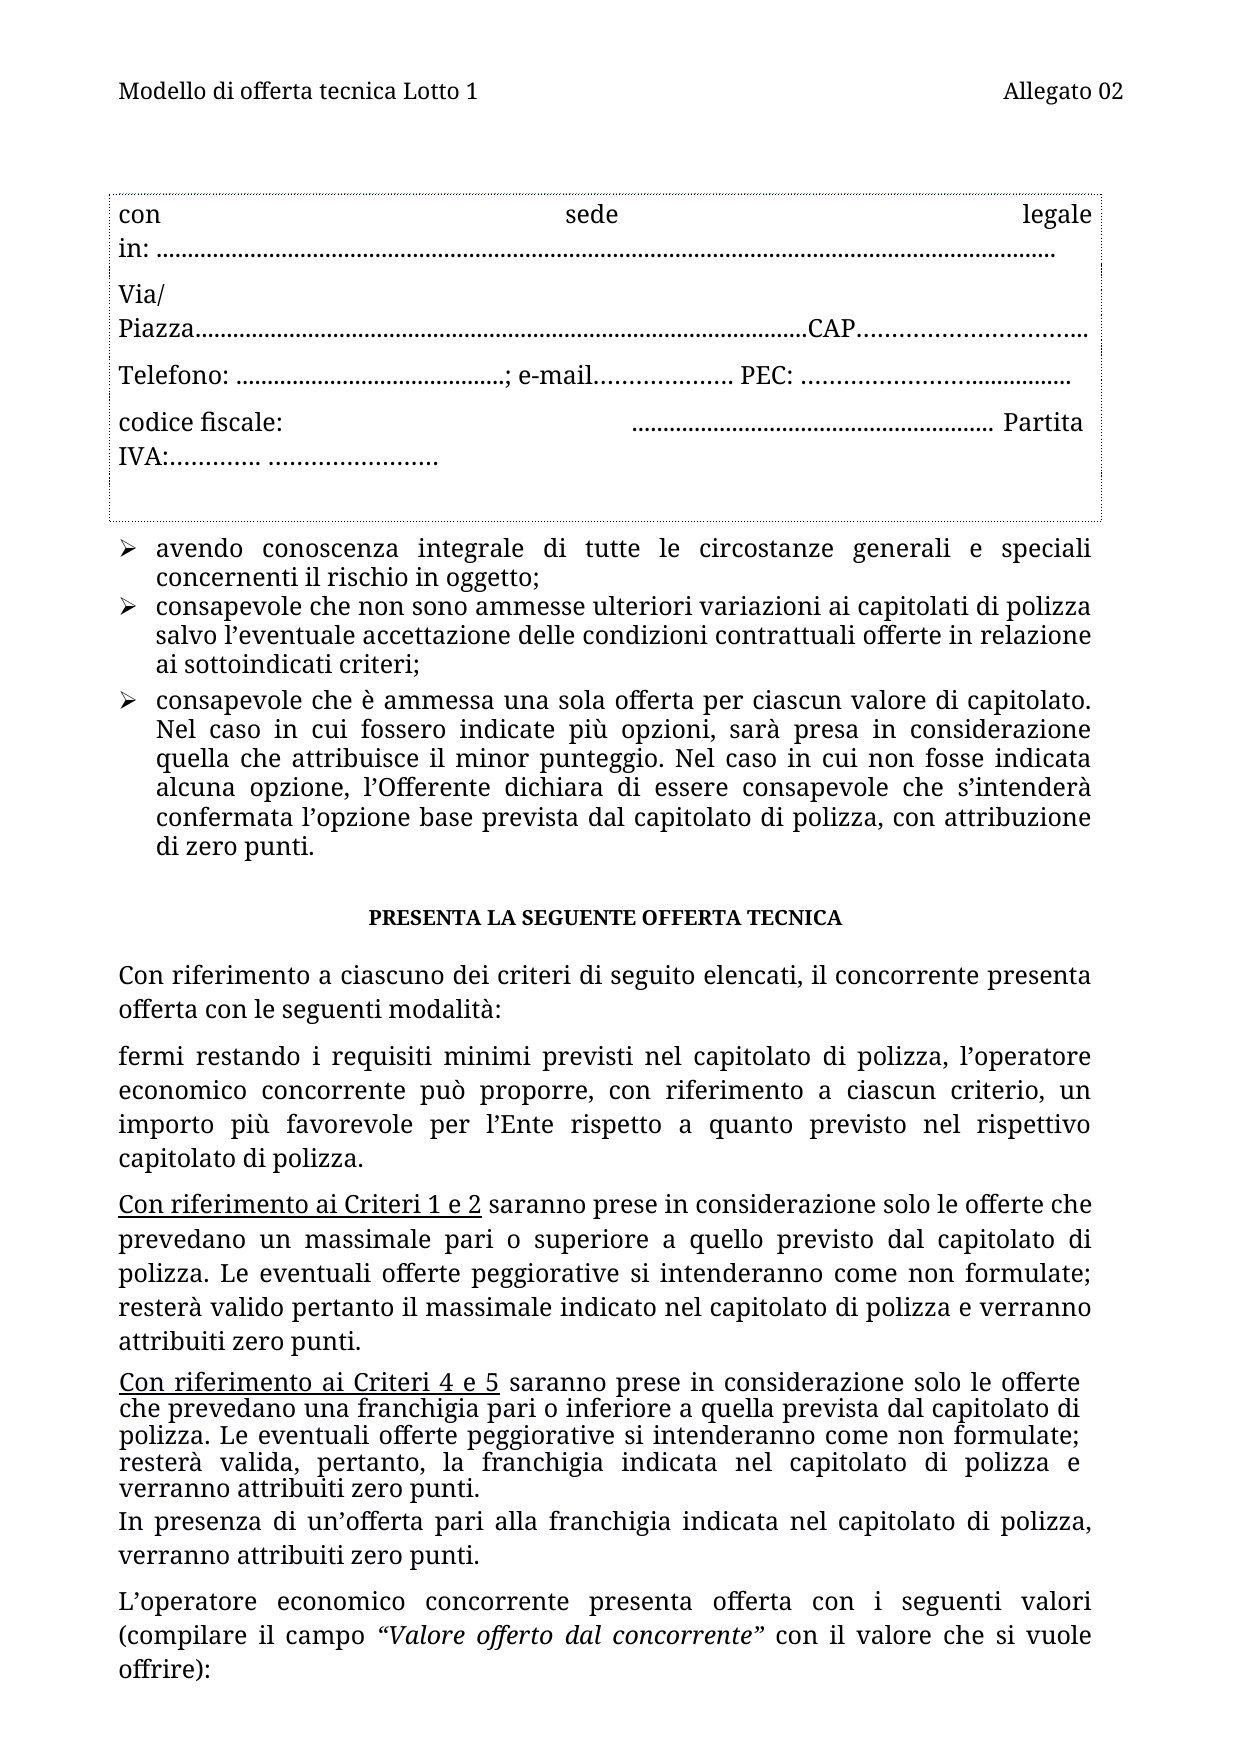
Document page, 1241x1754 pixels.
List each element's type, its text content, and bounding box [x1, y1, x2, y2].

text fermi restando i requisiti minimi previsti nel capitolato di polizza, l’operatore economico concorrente può proporre, con riferimento a ciascun criterio, un importo più favorevole per l’Ente rispetto a quanto previsto nel rispettivo capitolato di polizza. [118, 1038, 1092, 1175]
list avendo conoscenza integrale di tutte le circostanze generali e speciali concernenti il rischio in oggetto; [118, 534, 1092, 592]
text Con riferimento ai Criteri 4 e 5 saranno prese in considerazione solo le offerte che prevedano una franchigia pari o inferiore a quella prevista dal capitolato di polizza. Le eventuali offerte peggiorative si intenderanno come non formulate; resterà valida, pertanto, la franchigia indicata nel capitolato di polizza e verranno attribuiti zero punti. [119, 1370, 1081, 1503]
text codice fiscale: .......................................................... Partita IVA:…………. …………………… [109, 402, 1101, 472]
text con sede legale in: ................................................................................................................................................ [109, 194, 1101, 264]
list consapevole che non sono ammesse ulteriori variazioni ai capitolati di polizza salvo l’eventuale accettazione delle condizioni contrattuali offerte in relazione ai sottoindicati criteri; [118, 592, 1092, 680]
text PRESENTA LA SEGUENTE OFFERTA TECNICA [118, 903, 1092, 931]
text Via/Piazza..................................................................................................CAP…………………………... [109, 274, 1101, 345]
text In presenza di un’offerta pari alla franchigia indicata nel capitolato di polizza, verranno attribuiti zero punti. [118, 1503, 1092, 1571]
text Telefono: ...........................................; e-mail………….……. PEC: ……………………................ [109, 355, 1101, 392]
list consapevole che è ammessa una sola offerta per ciascun valore di capitolato. Nel caso in cui fossero indicate più opzioni, sarà presa in considerazione quella che attribuisce il minor punteggio. Nel caso in cui non fosse indicata alcuna opzione, l’Offerente dichiara di essere consapevole che s’intenderà confermata l’opzione base prevista dal capitolato di polizza, con attribuzione di zero punti. [118, 686, 1092, 861]
text Con riferimento a ciascuno dei criteri di seguito elencati, il concorrente presenta offerta con le seguenti modalità: [118, 958, 1092, 1026]
text L’operatore economico concorrente presenta offerta con i seguenti valori (compilare il campo “Valore offerto dal concorrente” con il valore che si vuole offrire): [118, 1584, 1092, 1686]
text Con riferimento ai Criteri 1 e 2 saranno prese in considerazione solo le offerte che prevedano un massimale pari o superiore a quello previsto dal capitolato di polizza. Le eventuali offerte peggiorative si intenderanno come non formulate; resterà valido pertanto il massimale indicato nel capitolato di polizza e verranno attribuiti zero punti. [118, 1187, 1092, 1357]
